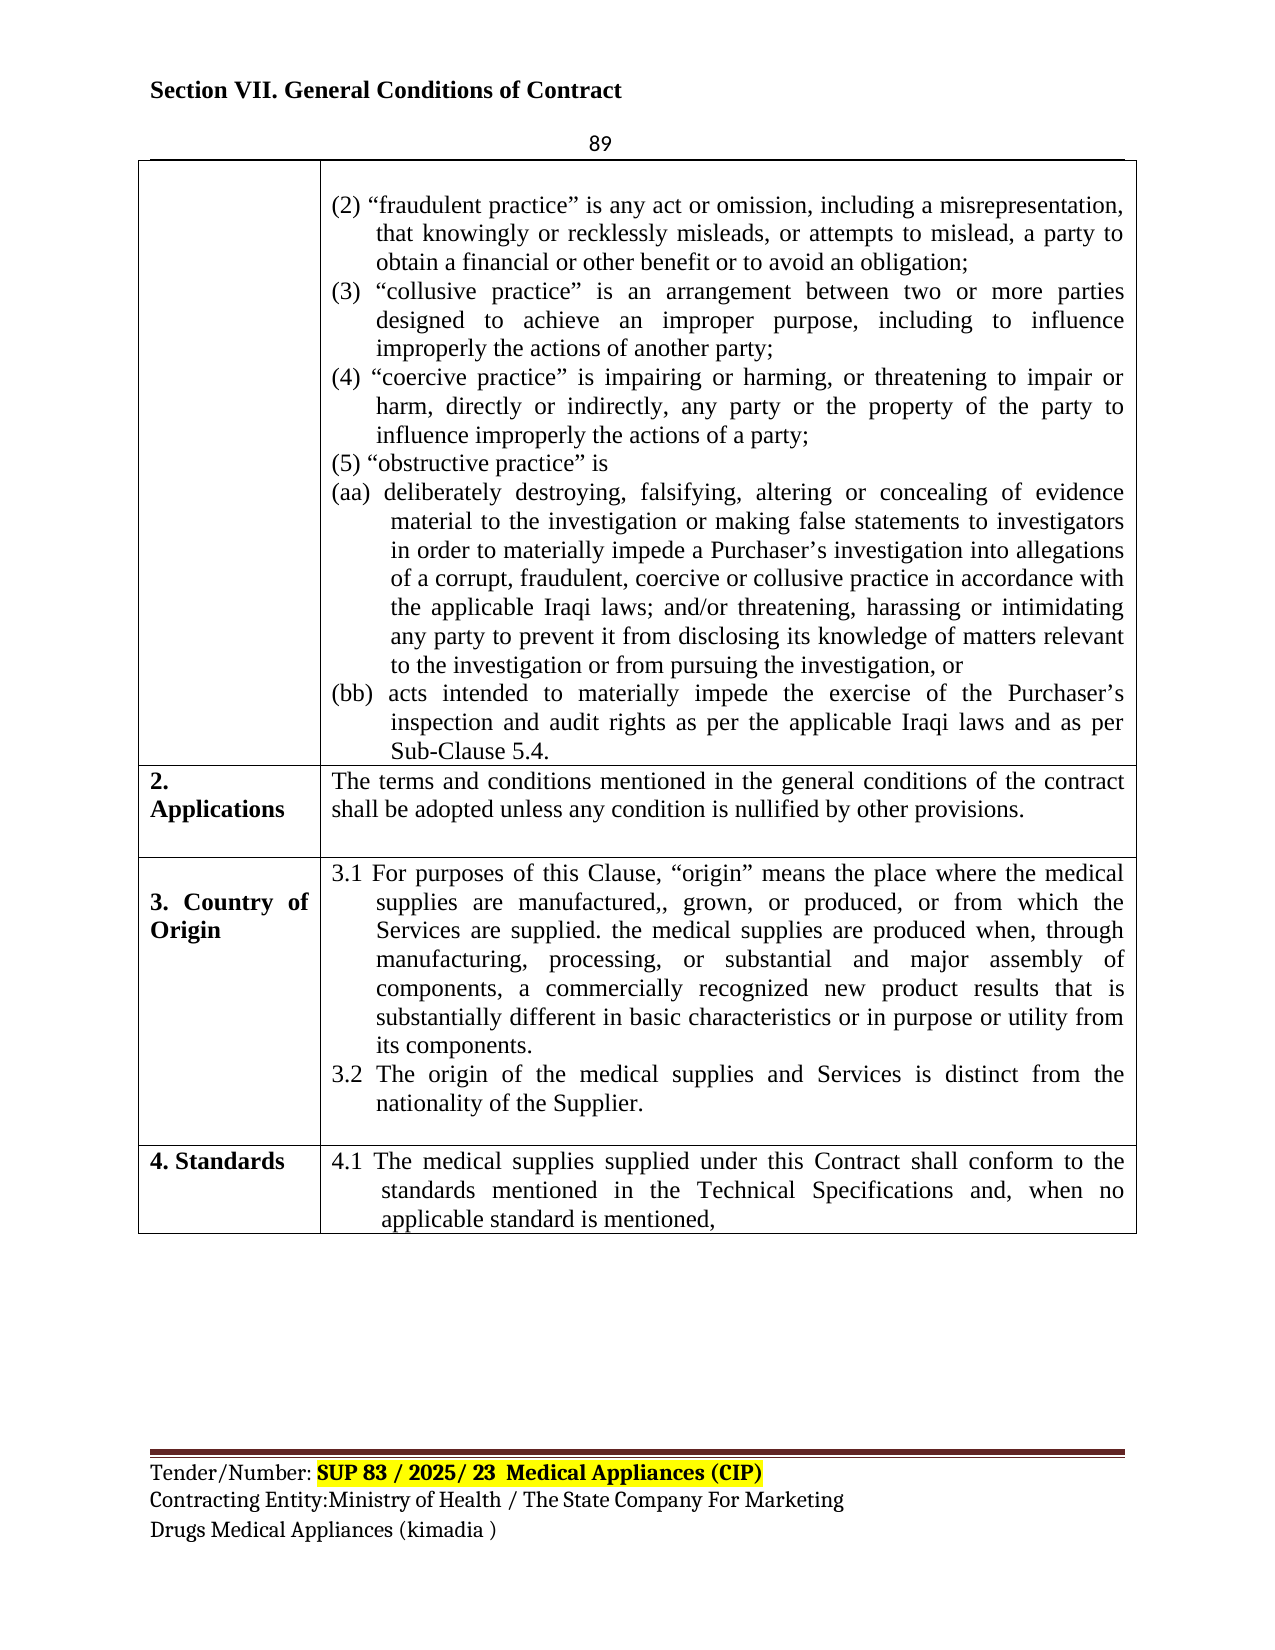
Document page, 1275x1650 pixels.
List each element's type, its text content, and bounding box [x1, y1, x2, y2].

table_cell 4.1 The medical supplies supplied under this Contract shall conform to the standards mentioned in the Technical Specifications and, when no applicable standard is mentioned, [321, 1146, 1136, 1233]
table_cell 3. Country of Origin [139, 858, 320, 1145]
table_cell 2. Applications [139, 766, 320, 857]
table_cell [139, 161, 320, 765]
table_cell The terms and conditions mentioned in the general conditions of the contract shall be adopted unless any condition is nullified by other provisions. [321, 766, 1136, 857]
table_cell 4. Standards [139, 1146, 320, 1233]
table_cell (2) “fraudulent practice” is any act or omission, including a misrepresentation, that knowingly or recklessly misleads, or attempts to mislead, a party to obtain a financial or other benefit or to avoid an obligation; (3) “collusive practice” is an arrangement between two or more parties designed to achieve an improper purpose, including to influence improperly the actions of another party; (4) “coercive practice” is impairing or harming, or threatening to impair or harm, directly or indirectly, any party or the property of the party to influence improperly the actions of a party; (5) “obstructive practice” is (aa) deliberately destroying, falsifying, altering or concealing of evidence material to the investigation or making false statements to investigators in order to materially impede a Purchaser’s investigation into allegations of a corrupt, fraudulent, coercive or collusive practice in accordance with the applicable Iraqi laws; and/or threatening, harassing or intimidating any party to prevent it from disclosing its knowledge of matters relevant to the investigation or from pursuing the investigation, or (bb) acts intended to materially impede the exercise of the Purchaser’s inspection and audit rights as per the applicable Iraqi laws and as per Sub-Clause 5.4. [321, 161, 1136, 765]
table_cell 3.1 For purposes of this Clause, “origin” means the place where the medical supplies are manufactured,, grown, or produced, or from which the Services are supplied. the medical supplies are produced when, through manufacturing, processing, or substantial and major assembly of components, a commercially recognized new product results that is substantially different in basic characteristics or in purpose or utility from its components. 3.2 The origin of the medical supplies and Services is distinct from the nationality of the Supplier. [321, 858, 1136, 1145]
